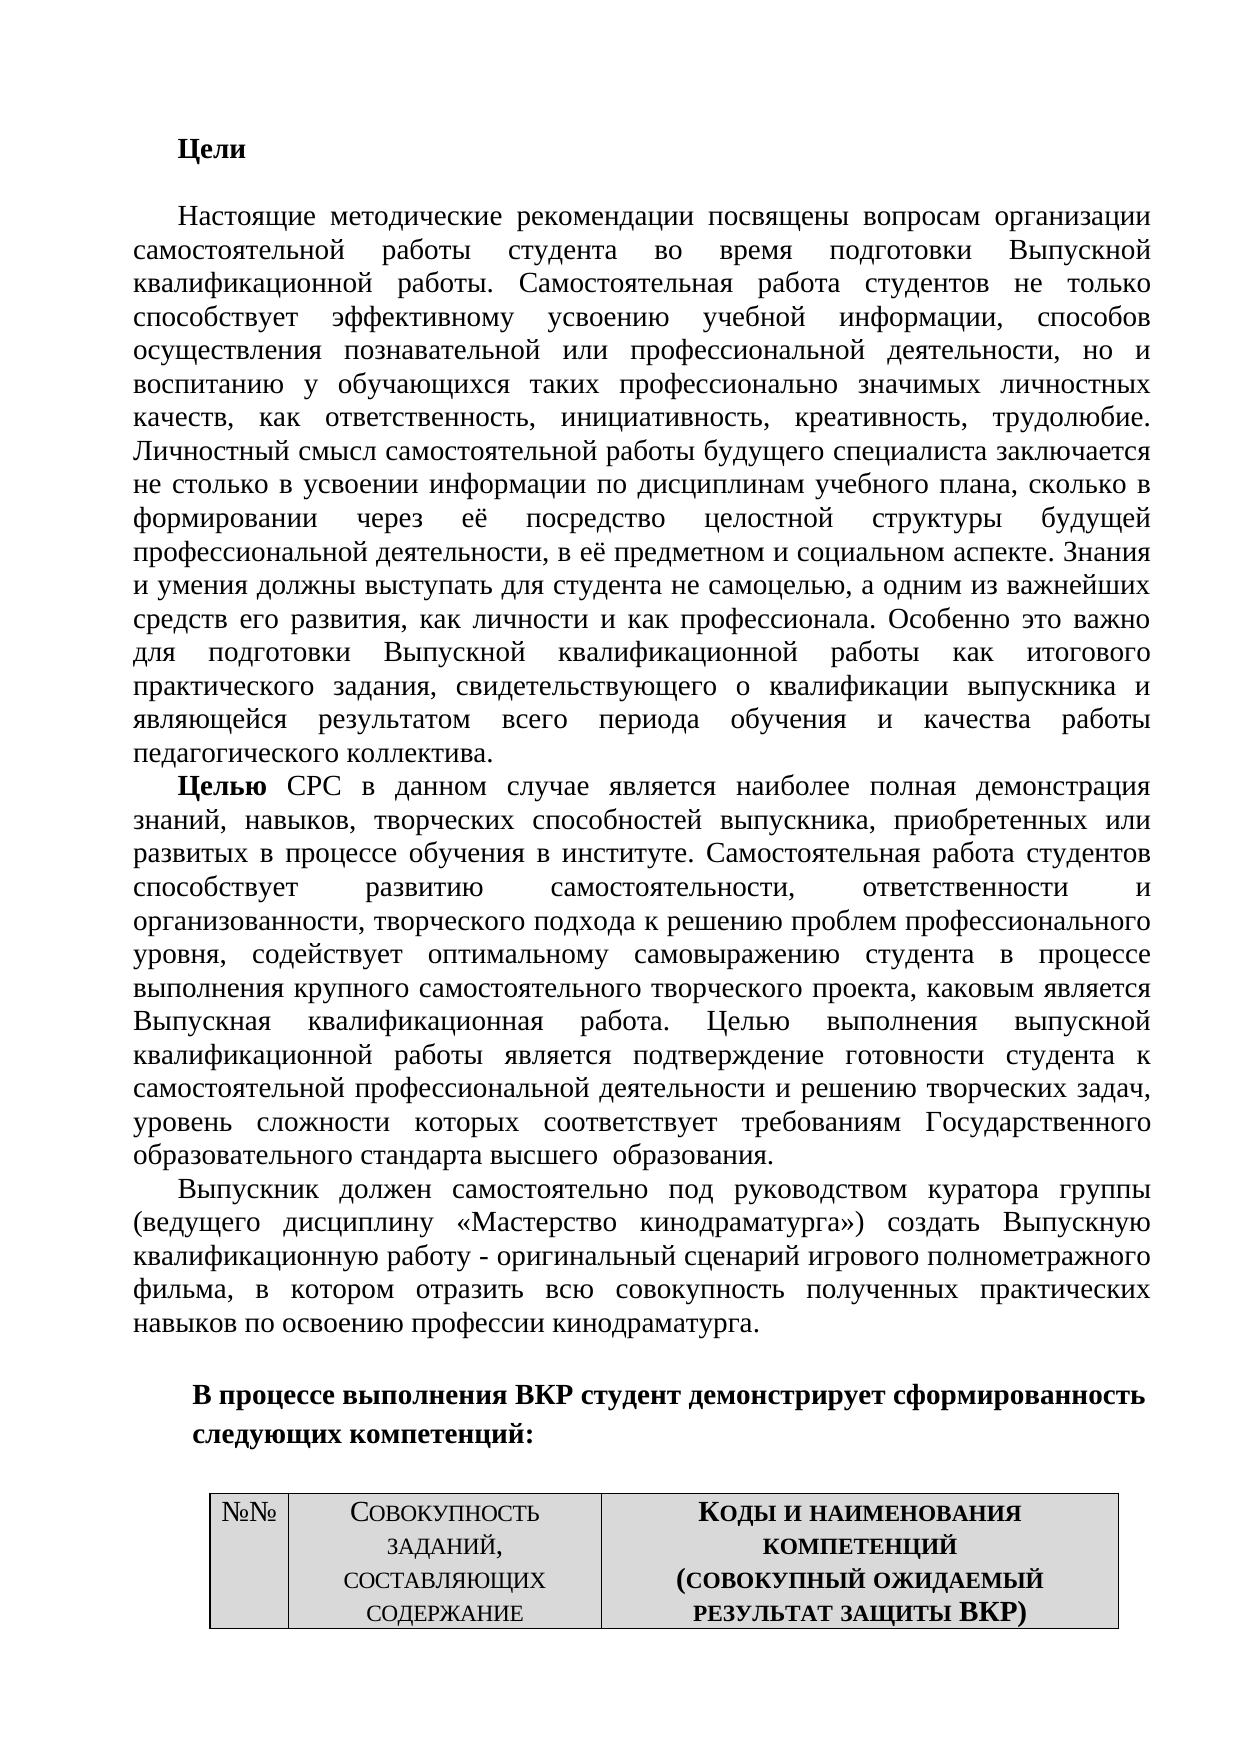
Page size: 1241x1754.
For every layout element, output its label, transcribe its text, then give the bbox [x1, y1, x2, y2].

table_header №№ [211, 1494, 288, 1628]
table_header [602, 1494, 1118, 1628]
text Целью СРС в данном случае является наиболее полная демонстрация знаний, навыков, творческих способностей выпускника, приобретенных или развитых в процессе обучения в институте. Самостоятельная работа студентов способствует развитию самостоятельности, ответственности и организованности, творческого подхода к решению проблем профессионального уровня, содействует оптимальному самовыражению студента в процессе выполнения крупного самостоятельного творческого проекта, каковым является Выпускная квалификационная работа. Целью выполнения выпускной квалификационной работы является подтверждение готовности студента к самостоятельной профессиональной деятельности и решению творческих задач, уровень сложности которых соответствует требованиям Государственного образовательного стандарта высшего образования. [133, 768, 1152, 1171]
text Настоящие методические рекомендации посвящены вопросам организации самостоятельной работы студента во время подготовки Выпускной квалификационной работы. Самостоятельная работа студентов не только способствует эффективному усвоению учебной информации, способов осуществления познавательной или профессиональной деятельности, но и воспитанию у обучающихся таких профессионально значимых личностных качеств, как ответственность, инициативность, креативность, трудолюбие. Личностный смысл самостоятельной работы будущего специалиста заключается не столько в усвоении информации по дисциплинам учебного плана, сколько в формировании через её посредство целостной структуры будущей профессиональной деятельности, в её предметном и социальном аспекте. Знания и умения должны выступать для студента не самоцелью, а одним из важнейших средств его развития, как личности и как профессионала. Особенно это важно для подготовки Выпускной квалификационной работы как итогового практического задания, свидетельствующего о квалификации выпускника и являющейся результатом всего периода обучения и качества работы педагогического коллектива. [133, 198, 1152, 768]
text В процессе выполнения ВКР студент демонстрирует сформированность следующих компетенций: [192, 1377, 1152, 1449]
subtitle Цели [177, 131, 1152, 165]
text Выпускник должен самостоятельно под руководством куратора группы (ведущего дисциплину «Мастерство кинодраматурга») создать Выпускную квалификационную работу - оригинальный сценарий игрового полнометражного фильма, в котором отразить всю совокупность полученных практических навыков по освоению профессии кинодраматурга. [133, 1171, 1152, 1339]
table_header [289, 1494, 601, 1628]
